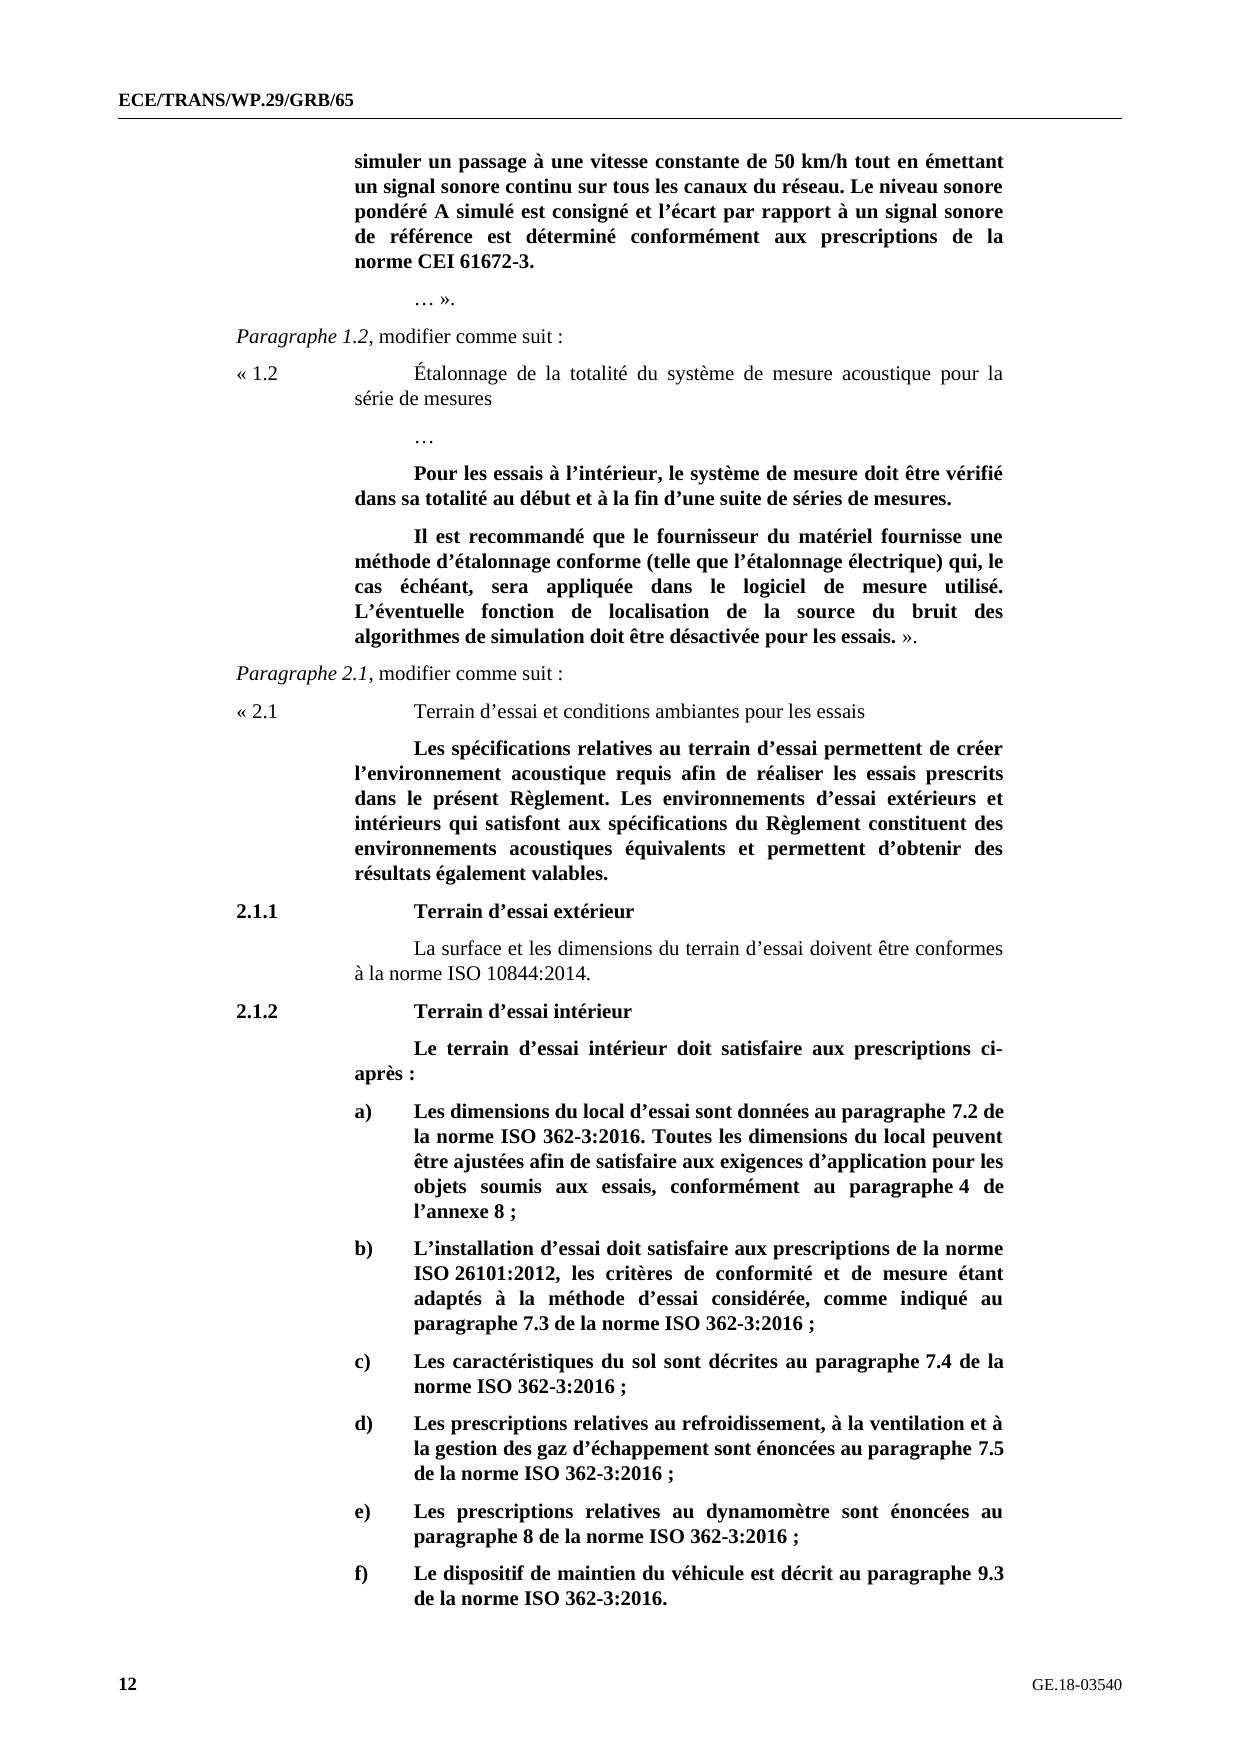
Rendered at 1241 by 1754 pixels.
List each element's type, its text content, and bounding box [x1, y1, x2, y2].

text d) Les prescriptions relatives au refroidissement, à la ventilation et à la gestion des gaz d’échappement sont énoncées au paragraphe 7.5 de la norme ISO 362-3:2016 ; [354, 1410, 1004, 1485]
text La surface et les dimensions du terrain d’essai doivent être conformes à la norme ISO 10844:2014. [354, 935, 1004, 985]
text f) Le dispositif de maintien du véhicule est décrit au paragraphe 9.3 de la norme ISO 362-3:2016. [354, 1560, 1004, 1610]
text Paragraphe 1.2, modifier comme suit : [236, 323, 1004, 348]
text Il est recommandé que le fournisseur du matériel fournisse une méthode d’étalonnage conforme (telle que l’étalonnage électrique) qui, le cas échéant, sera appliquée dans le logiciel de mesure utilisé. L’éventuelle fonction de localisation de la source du bruit des algorithmes de simulation doit être désactivée pour les essais. ». [354, 523, 1004, 648]
text Le terrain d’essai intérieur doit satisfaire aux prescriptions ci-après : [354, 1035, 1004, 1085]
text Paragraphe 2.1, modifier comme suit : [236, 660, 1004, 685]
text … ». [354, 285, 1004, 310]
text e) Les prescriptions relatives au dynamomètre sont énoncées au paragraphe 8 de la norme ISO 362-3:2016 ; [354, 1498, 1004, 1548]
text 2.1.2 Terrain d’essai intérieur [236, 998, 1004, 1023]
text « 1.2 Étalonnage de la totalité du système de mesure acoustique pour la série de mesures [236, 360, 1004, 410]
text a) Les dimensions du local d’essai sont données au paragraphe 7.2 de la norme ISO 362-3:2016. Toutes les dimensions du local peuvent être ajustées afin de satisfaire aux exigences d’application pour les objets soumis aux essais, conformément au paragraphe 4 de l’annexe 8 ; [354, 1098, 1004, 1223]
text … [354, 423, 1004, 448]
text b) L’installation d’essai doit satisfaire aux prescriptions de la norme ISO 26101:2012, les critères de conformité et de mesure étant adaptés à la méthode d’essai considérée, comme indiqué au paragraphe 7.3 de la norme ISO 362-3:2016 ; [354, 1235, 1004, 1335]
text « 2.1 Terrain d’essai et conditions ambiantes pour les essais [236, 698, 1004, 723]
text c) Les caractéristiques du sol sont décrites au paragraphe 7.4 de la norme ISO 362-3:2016 ; [354, 1348, 1004, 1398]
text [354, 148, 1004, 273]
text Pour les essais à l’intérieur, le système de mesure doit être vérifié dans sa totalité au début et à la fin d’une suite de séries de mesures. [354, 460, 1004, 510]
text 2.1.1 Terrain d’essai extérieur [236, 898, 1004, 923]
text Les spécifications relatives au terrain d’essai permettent de créer l’environnement acoustique requis afin de réaliser les essais prescrits dans le présent Règlement. Les environnements d’essai extérieurs et intérieurs qui satisfont aux spécifications du Règlement constituent des environnements acoustiques équivalents et permettent d’obtenir des résultats également valables. [354, 735, 1004, 885]
